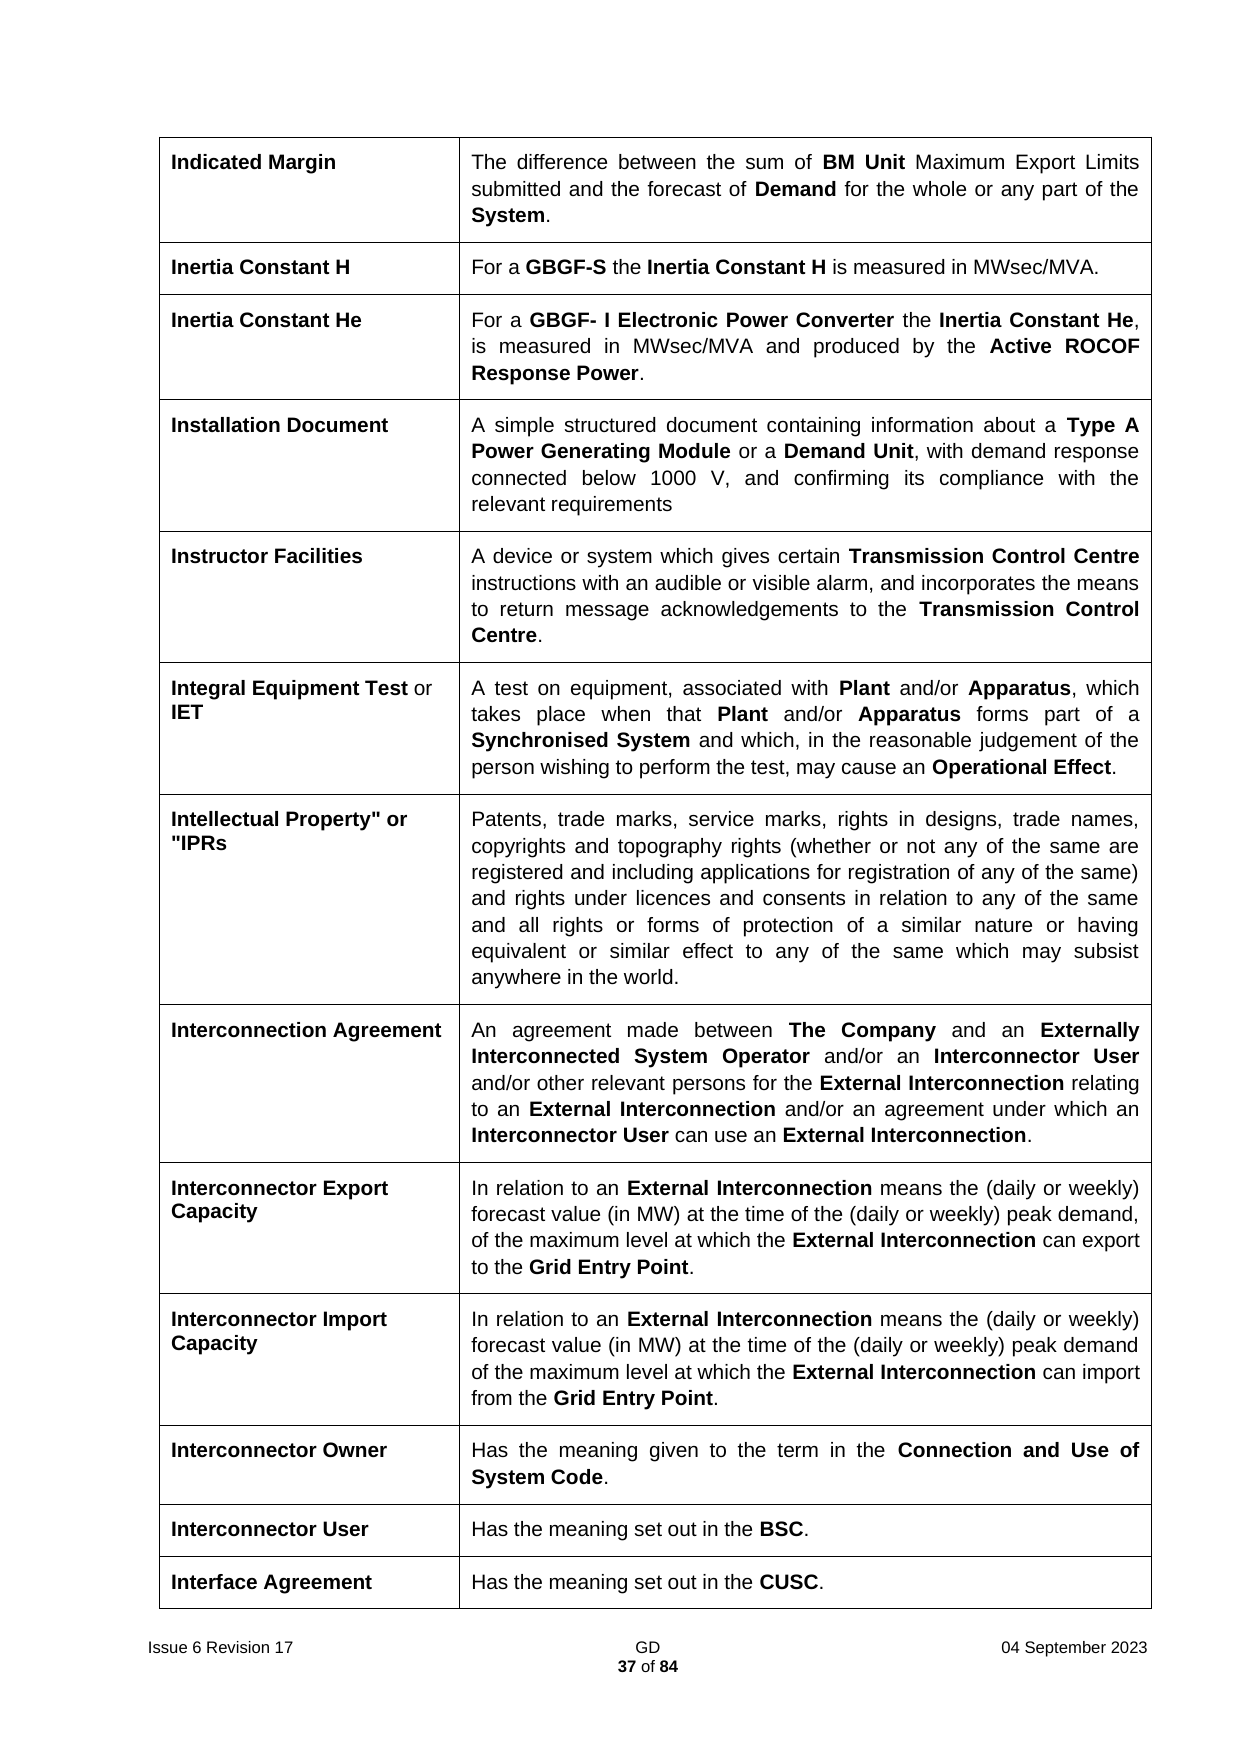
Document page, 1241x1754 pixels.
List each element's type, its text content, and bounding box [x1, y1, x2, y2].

table_cell For a GBGF- I Electronic Power Converter the Inertia Constant He, is measured in MWsec/MVA and produced by the Active ROCOF Response Power. [460, 295, 1151, 399]
table_cell A test on equipment, associated with Plant and/or Apparatus, which takes place when that Plant and/or Apparatus forms part of a Synchronised System and which, in the reasonable judgement of the person wishing to perform the test, may cause an Operational Effect. [460, 663, 1151, 793]
table_cell Has the meaning set out in the BSC. [460, 1505, 1151, 1556]
table_cell Patents, trade marks, service marks, rights in designs, trade names, copyrights and topography rights (whether or not any of the same are registered and including applications for registration of any of the same) and rights under licences and consents in relation to any of the same and all rights or forms of protection of a similar nature or having equivalent or similar effect to any of the same which may subsist anywhere in the world. [460, 795, 1151, 1004]
table_cell Interface Agreement [160, 1557, 459, 1608]
table_cell Has the meaning given to the term in the Connection and Use of System Code. [460, 1426, 1151, 1503]
table_cell Intellectual Property" or "IPRs [160, 795, 459, 1004]
table_cell A device or system which gives certain Transmission Control Centre instructions with an audible or visible alarm, and incorporates the means to return message acknowledgements to the Transmission Control Centre. [460, 532, 1151, 662]
table_cell Interconnector Import Capacity [160, 1294, 459, 1425]
table_cell Interconnector Owner [160, 1426, 459, 1503]
table_cell Interconnection Agreement [160, 1005, 459, 1162]
table_cell Has the meaning set out in the CUSC. [460, 1557, 1151, 1608]
table_cell In relation to an External Interconnection means the (daily or weekly) forecast value (in MW) at the time of the (daily or weekly) peak demand, of the maximum level at which the External Interconnection can export to the Grid Entry Point. [460, 1163, 1151, 1293]
table_cell For a GBGF-S the Inertia Constant H is measured in MWsec/MVA. [460, 243, 1151, 294]
table_cell A simple structured document containing information about a Type A Power Generating Module or a Demand Unit, with demand response connected below 1000 V, and confirming its compliance with the relevant requirements [460, 400, 1151, 531]
table_cell In relation to an External Interconnection means the (daily or weekly) forecast value (in MW) at the time of the (daily or weekly) peak demand of the maximum level at which the External Interconnection can import from the Grid Entry Point. [460, 1294, 1151, 1425]
table_cell Indicated Margin [160, 138, 459, 242]
table_cell Inertia Constant H [160, 243, 459, 294]
table_cell Integral Equipment Test or IET [160, 663, 459, 793]
table_cell Interconnector Export Capacity [160, 1163, 459, 1293]
table_cell Instructor Facilities [160, 532, 459, 662]
table_cell Inertia Constant He [160, 295, 459, 399]
table_cell Installation Document [160, 400, 459, 531]
table_cell The difference between the sum of BM Unit Maximum Export Limits submitted and the forecast of Demand for the whole or any part of the System. [460, 138, 1151, 242]
table_cell An agreement made between The Company and an Externally Interconnected System Operator and/or an Interconnector User and/or other relevant persons for the External Interconnection relating to an External Interconnection and/or an agreement under which an Interconnector User can use an External Interconnection. [460, 1005, 1151, 1162]
table_cell Interconnector User [160, 1505, 459, 1556]
